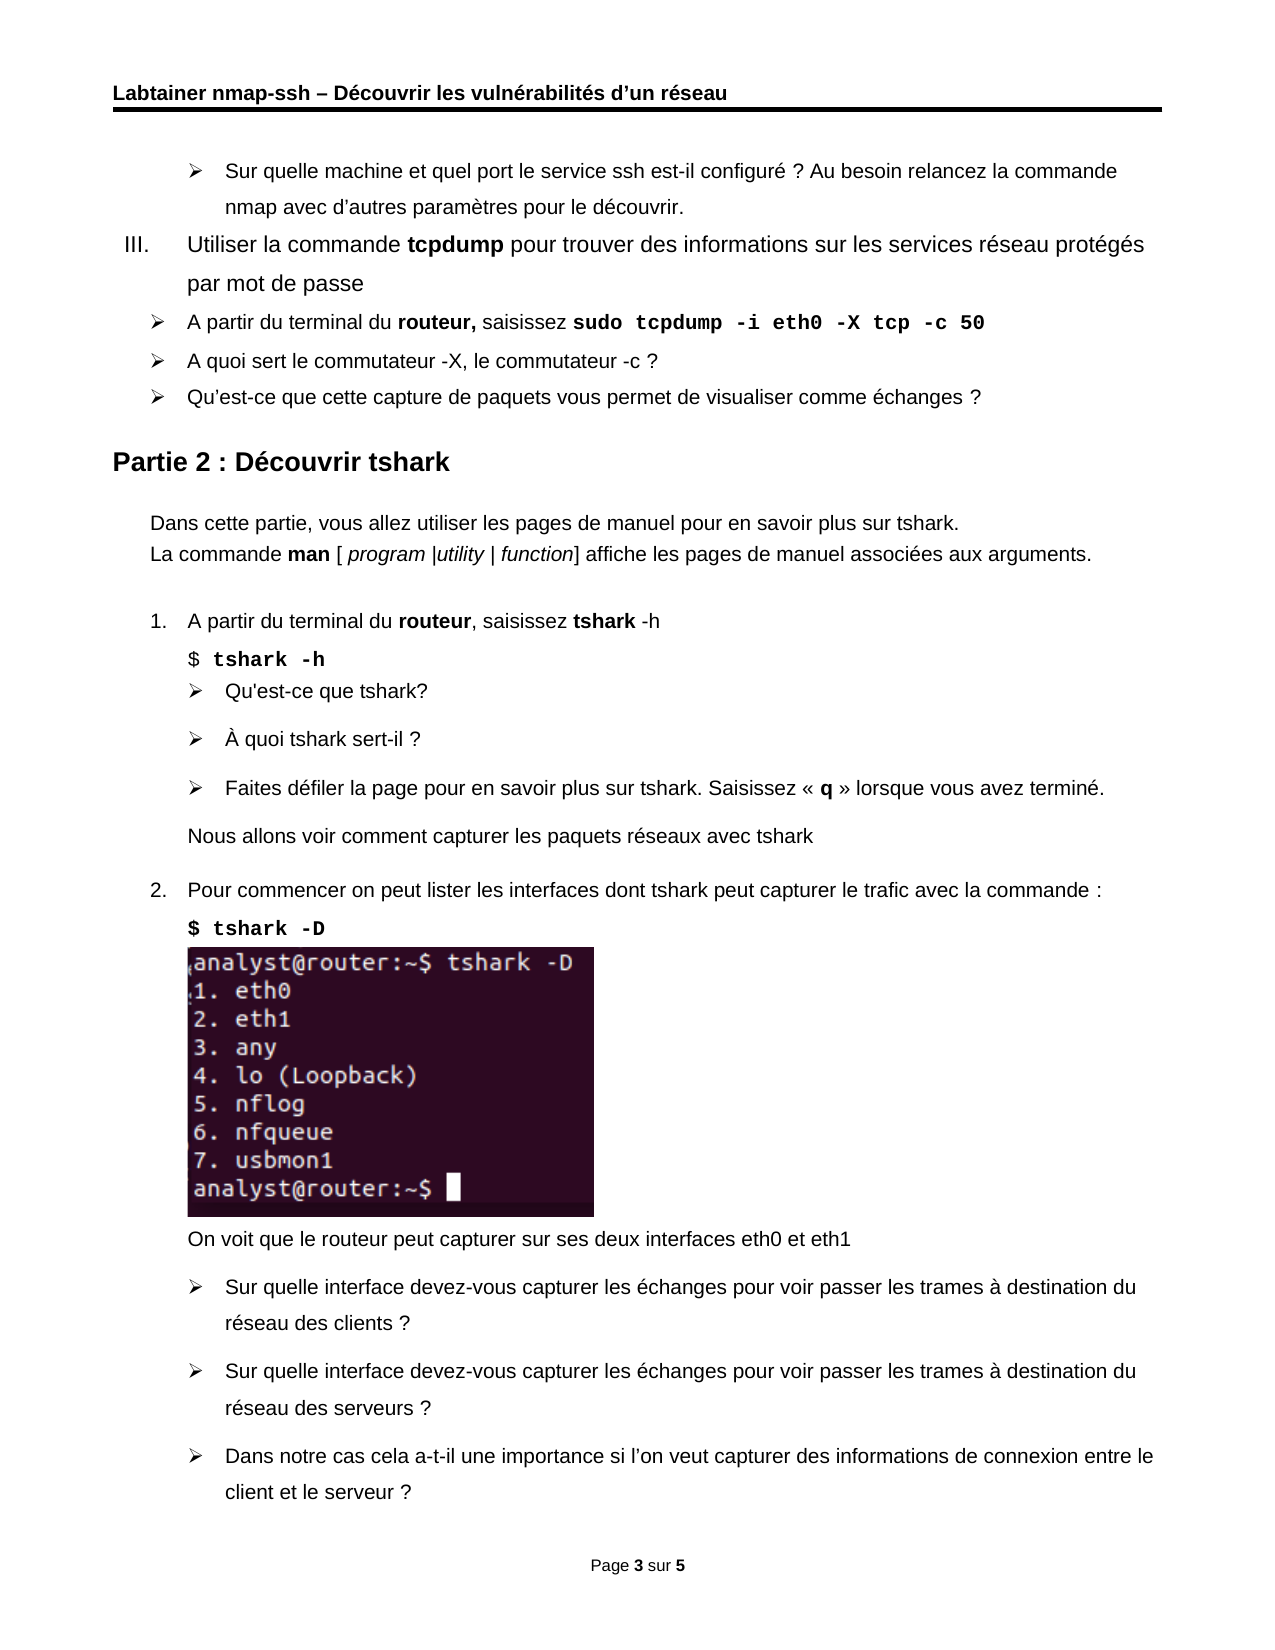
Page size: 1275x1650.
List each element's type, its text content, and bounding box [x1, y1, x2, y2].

text Nous allons voir comment capturer les paquets réseaux avec tshark [187, 824, 1162, 848]
picture [187, 947, 594, 1217]
subtitle Découvrir tshark [112, 446, 1162, 477]
text La commande man [ program |utility | function] affiche les pages de manuel associées aux arguments. [150, 536, 1162, 568]
list À quoi tshark sert-il ? [187, 727, 1162, 751]
list Qu’est-ce que cette capture de paquets vous permet de visualiser comme échanges ? [149, 385, 1162, 409]
text $ tshark -D [187, 910, 1162, 941]
list Faites défiler la page pour en savoir plus sur tshark. Saisissez « q » lorsque vous avez terminé. [187, 776, 1162, 800]
list A quoi sert le commutateur -X, le commutateur -c ? [149, 349, 1162, 373]
list A partir du terminal du routeur, saisissez sudo tcpdump -i eth0 -X tcp -c 50 [149, 310, 1162, 336]
list Sur quelle interface devez-vous capturer les échanges pour voir passer les trames à destination du réseau des clients ? [187, 1275, 1162, 1335]
list Utiliser la commande tcpdump pour trouver des informations sur les services réseau protégés par mot de passe [149, 231, 1162, 297]
text A partir du terminal du routeur, saisissez tshark -h [150, 603, 1162, 635]
text Dans cette partie, vous allez utiliser les pages de manuel pour en savoir plus sur tshark. [150, 505, 1162, 536]
text Pour commencer on peut lister les interfaces dont tshark peut capturer le trafic avec la commande : [150, 873, 1162, 904]
text On voit que le routeur peut capturer sur ses deux interfaces eth0 et eth1 [187, 1226, 1162, 1250]
list Qu'est-ce que tshark? [187, 678, 1162, 703]
list Sur quelle interface devez-vous capturer les échanges pour voir passer les trames à destination du réseau des serveurs ? [187, 1359, 1162, 1419]
list Dans notre cas cela a-t-il une importance si l’on veut capturer des informations de connexion entre le client et le serveur ? [187, 1444, 1162, 1504]
list Sur quelle machine et quel port le service ssh est-il configuré ? Au besoin relancez la commande nmap avec d’autres paramètres pour le découvrir. [187, 159, 1162, 219]
text $ tshark -h [187, 641, 1162, 672]
